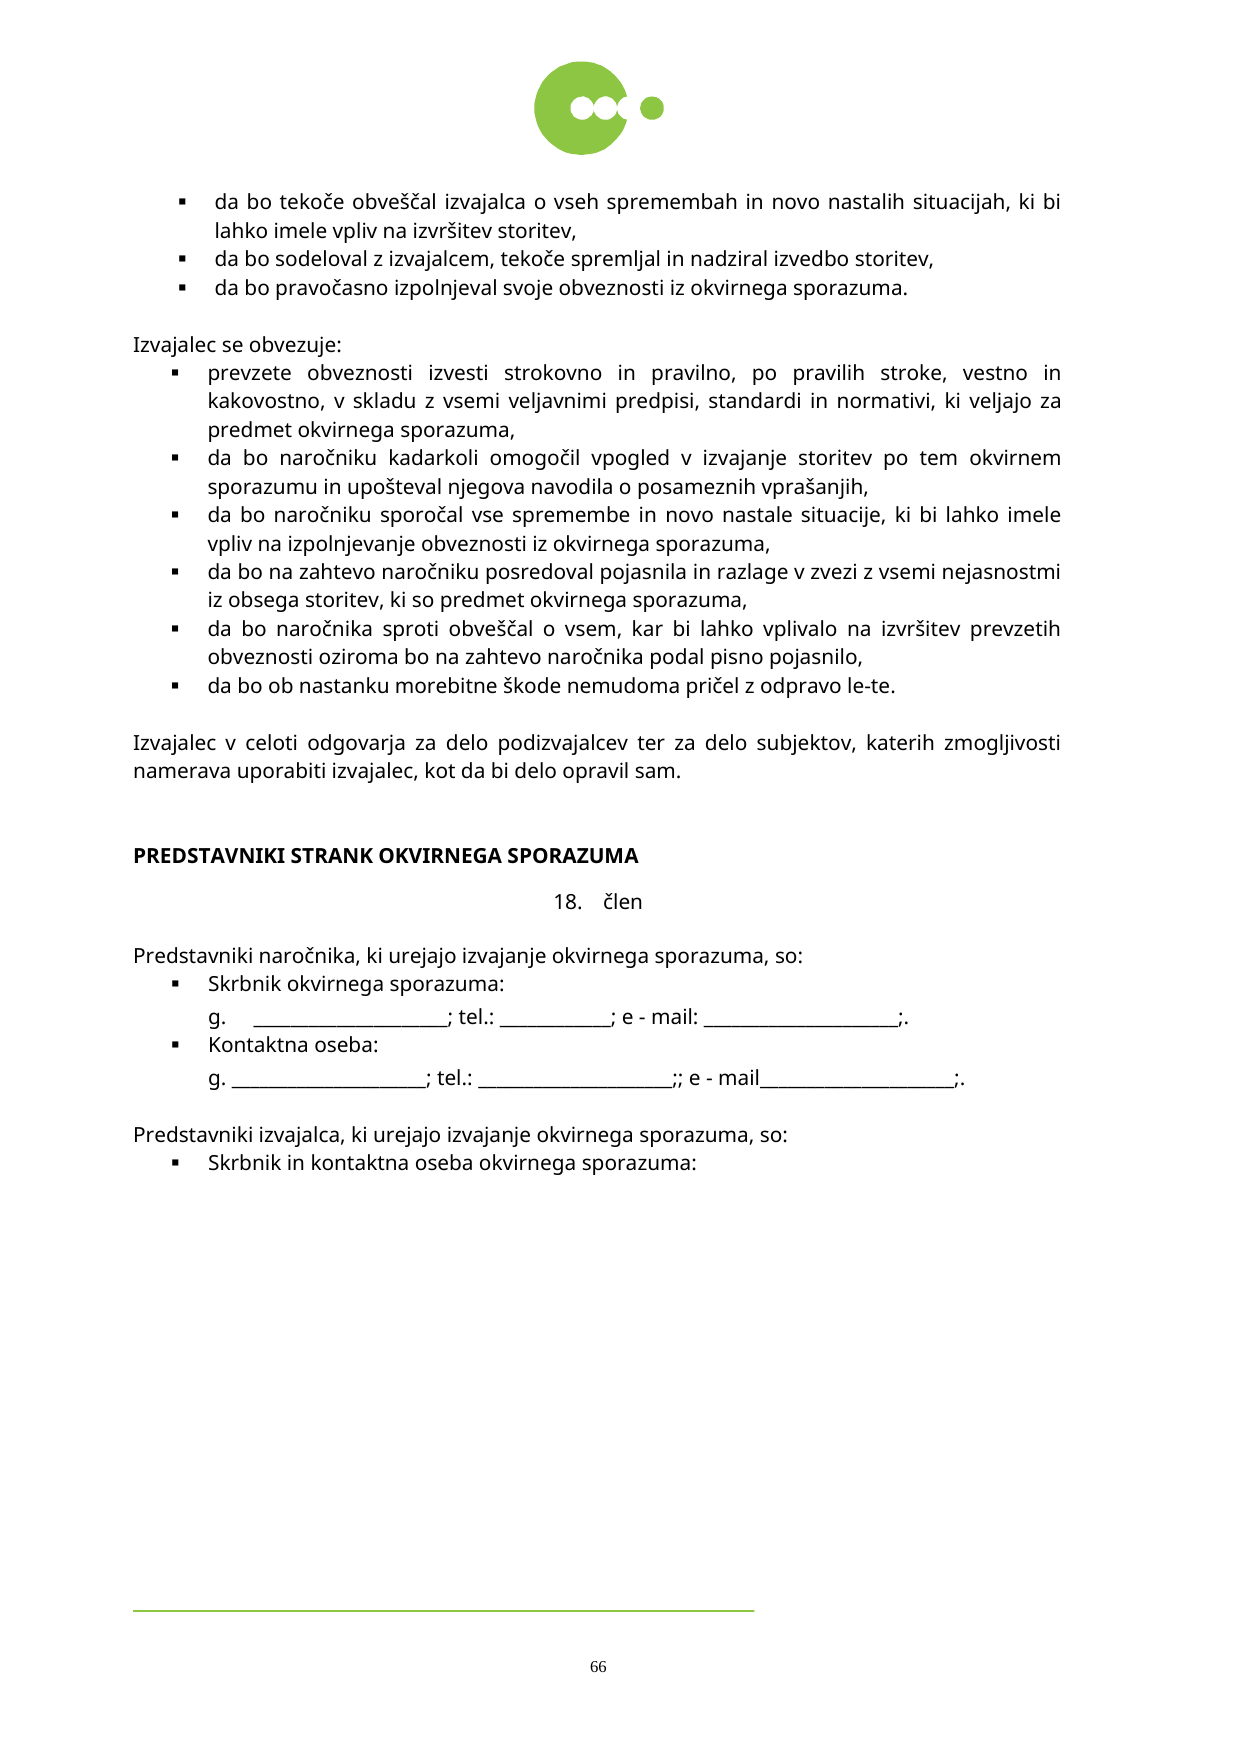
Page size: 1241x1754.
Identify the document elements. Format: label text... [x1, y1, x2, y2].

text Predstavniki izvajalca, ki urejajo izvajanje okvirnega sporazuma, so: [133, 1120, 1063, 1148]
list da bo naročniku kadarkoli omogočil vpogled v izvajanje storitev po tem okvirnem sporazumu in upošteval njegova navodila o posameznih vprašanjih, [170, 443, 1063, 500]
list prevzete obveznosti izvesti strokovno in pravilno, po pravilih stroke, vestno in kakovostno, v skladu z vsemi veljavnimi predpisi, standardi in normativi, ki veljajo za predmet okvirnega sporazuma, [170, 358, 1063, 443]
list da bo pravočasno izpolnjeval svoje obveznosti iz okvirnega sporazuma. [177, 273, 1063, 301]
list da bo tekoče obveščal izvajalca o vseh spremembah in novo nastalih situacijah, ki bi lahko imele vpliv na izvršitev storitev, [177, 187, 1063, 244]
list člen [133, 887, 1063, 916]
text Izvajalec v celoti odgovarja za delo podizvajalcev ter za delo subjektov, katerih zmogljivosti namerava uporabiti izvajalec, kot da bi delo opravil sam. [133, 728, 1063, 785]
text g. _____________________; tel.: _____________________;; e - mail_____________________;. [208, 1063, 1063, 1092]
list Skrbnik okvirnega sporazuma: [170, 969, 1063, 998]
list da bo naročniku sporočal vse spremembe in novo nastale situacije, ki bi lahko imele vpliv na izpolnjevanje obveznosti iz okvirnega sporazuma, [170, 500, 1063, 557]
text PREDSTAVNIKI STRANK OKVIRNEGA SPORAZUMA [133, 842, 1063, 870]
text Izvajalec se obvezuje: [133, 330, 1063, 358]
list da bo naročnika sproti obveščal o vsem, kar bi lahko vplivalo na izvršitev prevzetih obveznosti oziroma bo na zahtevo naročnika podal pisno pojasnilo, [170, 614, 1063, 671]
list Kontaktna oseba: [170, 1031, 1063, 1059]
list da bo ob nastanku morebitne škode nemudoma pričel z odpravo le-te. [170, 671, 1063, 699]
list da bo na zahtevo naročniku posredoval pojasnila in razlage v zvezi z vsemi nejasnostmi iz obsega storitev, ki so predmet okvirnega sporazuma, [170, 557, 1063, 614]
list Skrbnik in kontaktna oseba okvirnega sporazuma: [170, 1148, 1063, 1177]
list da bo sodeloval z izvajalcem, tekoče spremljal in nadziral izvedbo storitev, [177, 244, 1063, 273]
text Predstavniki naročnika, ki urejajo izvajanje okvirnega sporazuma, so: [133, 941, 1063, 969]
text g. _____________________; tel.: ____________; e - mail: _____________________;. [208, 1002, 1063, 1031]
